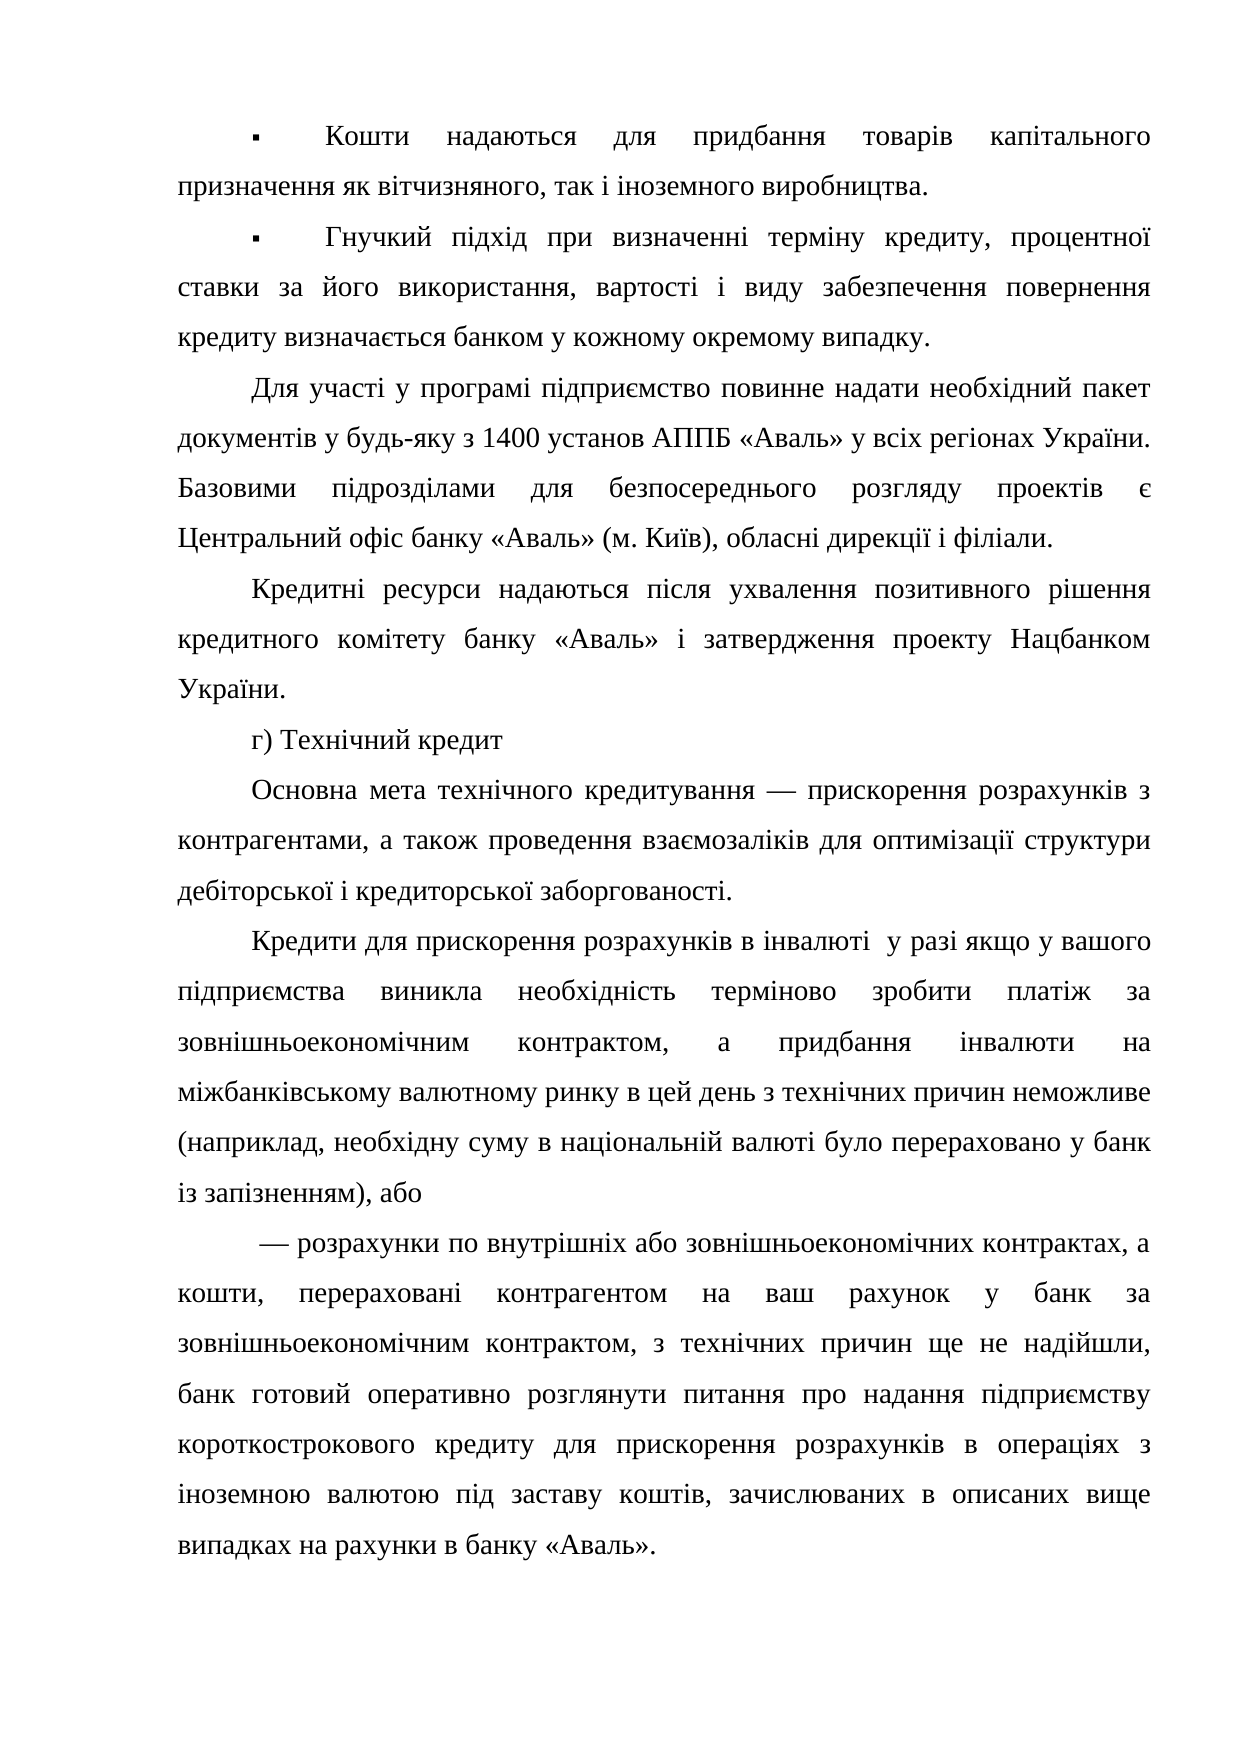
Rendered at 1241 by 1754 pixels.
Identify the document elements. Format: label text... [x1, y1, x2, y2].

text Кредити для прискорення розрахунків в інвалюті у разі якщо у вашого підприємства виникла необхідність терміново зробити платіж за зовнішньоекономічним контрактом, а придбання інвалюти на міжбанківському валютному ринку в цей день з технічних причин неможливе (наприклад, необхідну суму в національній валюті було перераховано у банк із запізненням), або [177, 923, 1152, 1208]
text — розрахунки по внутрішніх або зовнішньоекономічних контрактах, а кошти, перераховані контрагентом на ваш рахунок у банк за зовнішньоекономічним контрактом, з технічних причин ще не надійшли, банк готовий оперативно розглянути питання про надання підприємству короткострокового кредиту для прискорення розрахунків в операціях з іноземною валютою під заставу коштів, зачислюваних в описаних вище випадках на рахунки в банку «Аваль». [177, 1225, 1152, 1560]
list Кошти надаються для придбання товарів капітального призначення як вітчизняного, так і іноземного виробництва. [177, 118, 1152, 202]
text Для участі у програмі підприємство повинне надати необхідний пакет документів у будь-яку з 1400 установ АППБ «Аваль» у всіх регіонах України. Базовими підрозділами для безпосереднього розгляду проектів є Центральний офіс банку «Аваль» (м. Київ), обласні дирекції і філіали. [177, 370, 1152, 554]
list Гнучкий підхід при визначенні терміну кредиту, процентної ставки за його використання, вартості і виду забезпечення повернення кредиту визначається банком у кожному окремому випадку. [177, 219, 1152, 353]
text Кредитні ресурси надаються після ухвалення позитивного рішення кредитного комітету банку «Аваль» і затвердження проекту Нацбанком України. [177, 571, 1152, 705]
text г) Технічний кредит [177, 722, 1152, 755]
text Основна мета технічного кредитування — прискорення розрахунків з контрагентами, а також проведення взаємозаліків для оптимізації структури дебіторської і кредиторської заборгованості. [177, 772, 1152, 906]
